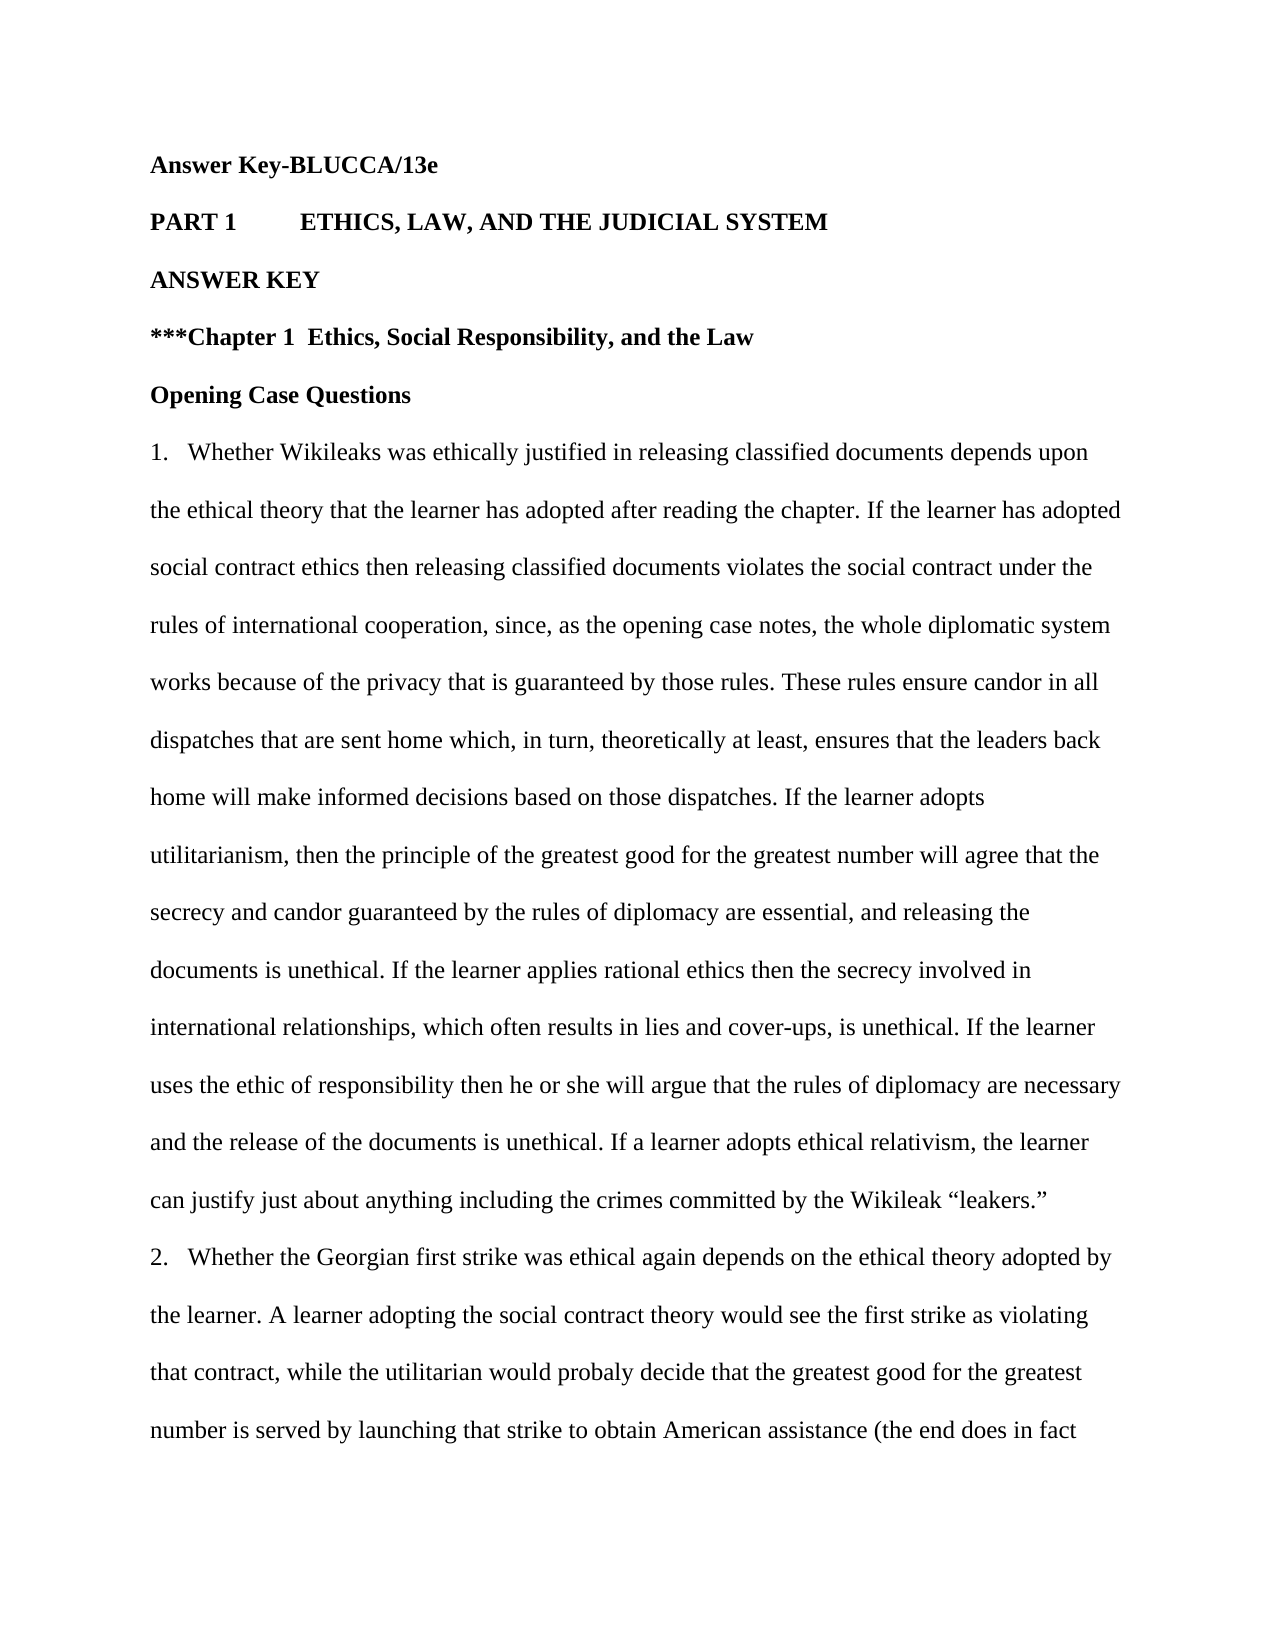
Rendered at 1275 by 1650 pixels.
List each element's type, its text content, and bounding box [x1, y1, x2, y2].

text Answer Key-BLUCCA/13e [150, 150, 1125, 179]
text Part 1 Ethics, Law, and the Judicial system [150, 207, 1125, 236]
text ***Chapter 1 Ethics, Social Responsibility, and the Law [150, 322, 1125, 351]
text Opening Case Questions [150, 380, 1125, 409]
text 1. Whether Wikileaks was ethically justified in releasing classified documents depends upon the ethical theory that the learner has adopted after reading the chapter. If the learner has adopted social contract ethics then releasing classified documents violates the social contract under the rules of international cooperation, since, as the opening case notes, the whole diplomatic system works because of the privacy that is guaranteed by those rules. These rules ensure candor in all dispatches that are sent home which, in turn, theoretically at least, ensures that the leaders back home will make informed decisions based on those dispatches. If the learner adopts utilitarianism, then the principle of the greatest good for the greatest number will agree that the secrecy and candor guaranteed by the rules of diplomacy are essential, and releasing the documents is unethical. If the learner applies rational ethics then the secrecy involved in international relationships, which often results in lies and cover-ups, is unethical. If the learner uses the ethic of responsibility then he or she will argue that the rules of diplomacy are necessary and the release of the documents is unethical. If a learner adopts ethical relativism, the learner can justify just about anything including the crimes committed by the Wikileak “leakers.” [150, 437, 1125, 1214]
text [150, 1242, 1125, 1444]
text ANSWER KEY [150, 265, 1125, 294]
